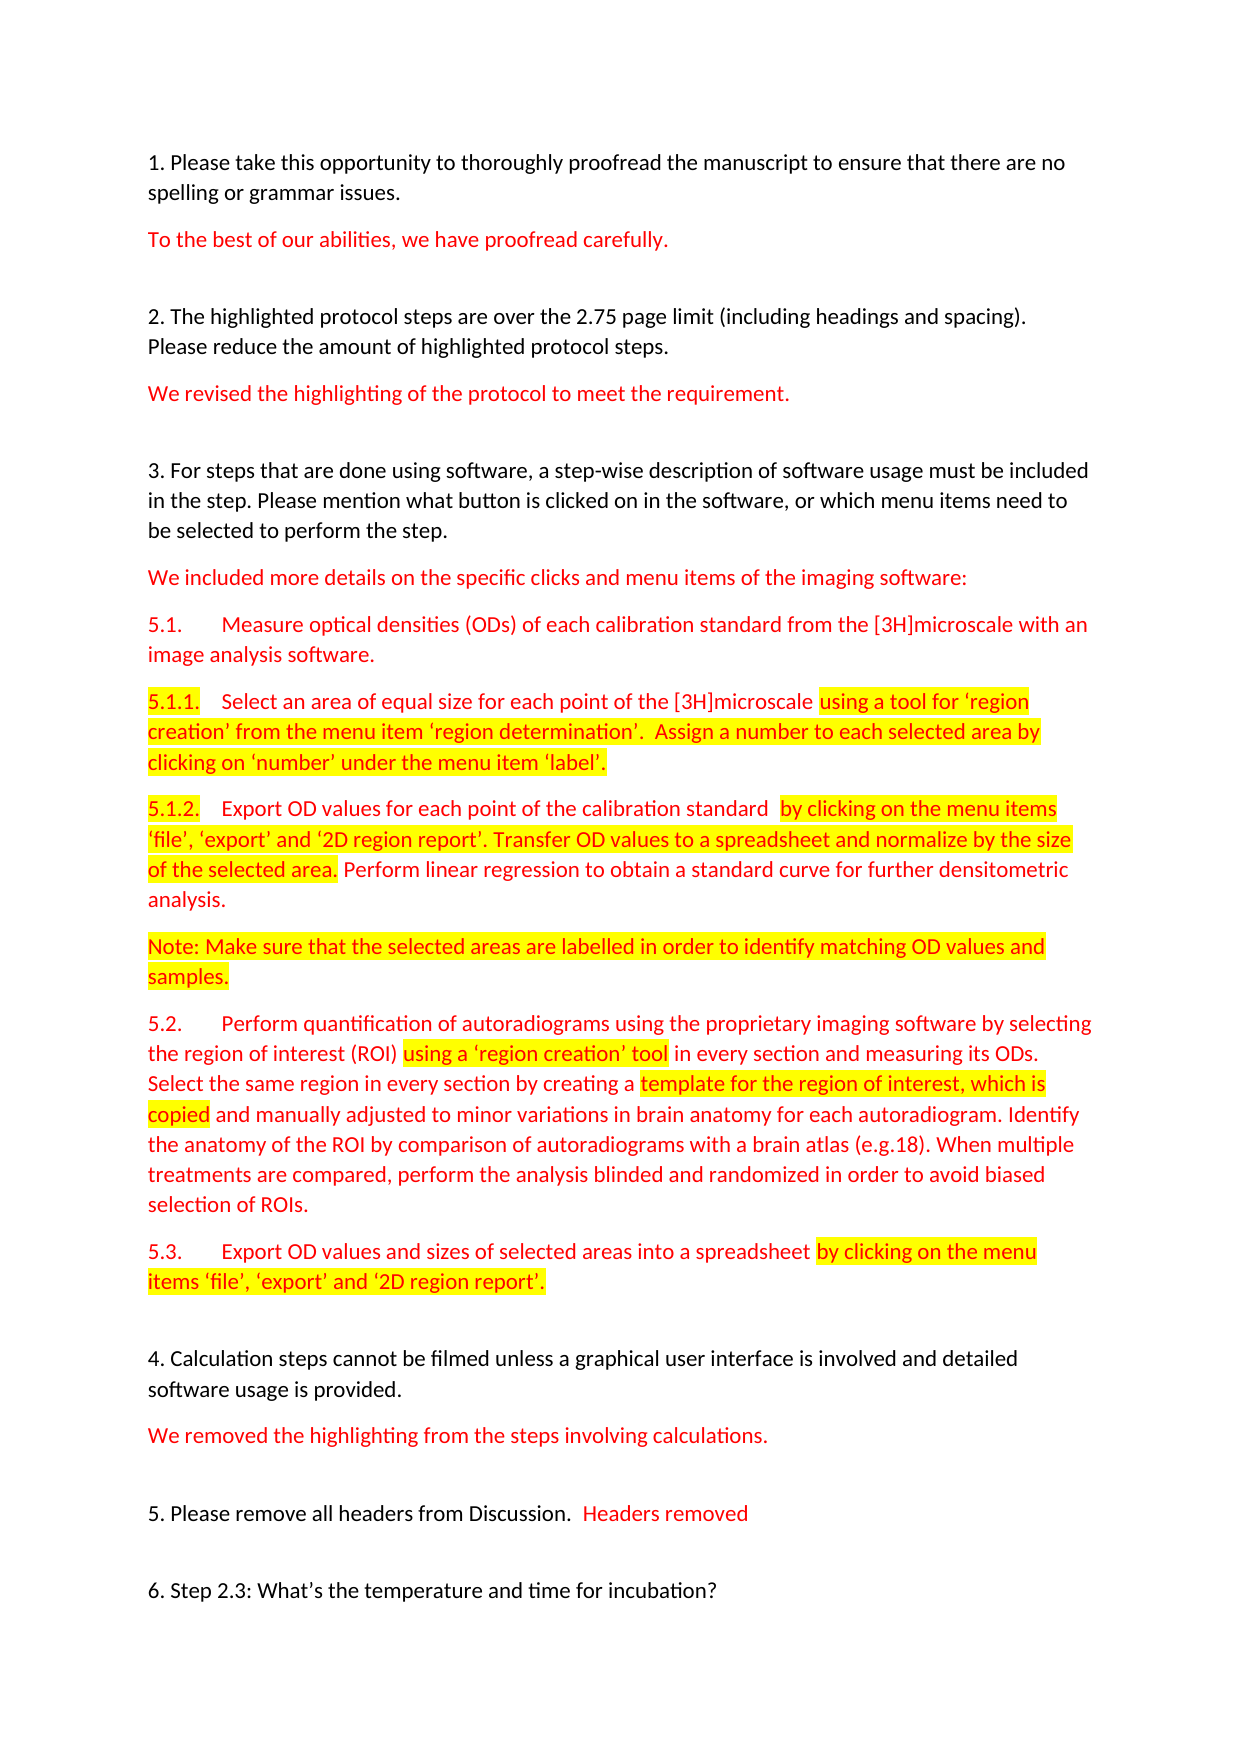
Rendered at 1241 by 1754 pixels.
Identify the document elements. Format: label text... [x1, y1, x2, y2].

text To the best of our abilities, we have proofread carefully. [148, 225, 1093, 253]
text 5.1.1. Select an area of equal size for each point of the [3H]microscale using a tool for ‘region creation’ from the menu item ‘region determination’. Assign a number to each selected area by clicking on ‘number’ under the menu item ‘label’. [148, 687, 1093, 776]
text 1. Please take this opportunity to thoroughly proofread the manuscript to ensure that there are no spelling or grammar issues. [148, 148, 1093, 206]
text 5. Please remove all headers from Discussion. Headers removed [148, 1468, 1093, 1527]
text 3. For steps that are done using software, a step-wise description of software usage must be included in the step. Please mention what button is clicked on in the software, or which menu items need to be selected to perform the step. [148, 426, 1093, 544]
text We included more details on the specific clicks and menu items of the imaging software: [148, 563, 1093, 591]
text 5.1. Measure optical densities (ODs) of each calibration standard from the [3H]microscale with an image analysis software. [148, 610, 1093, 668]
text 2. The highlighted protocol steps are over the 2.75 page limit (including headings and spacing). Please reduce the amount of highlighted protocol steps. [148, 272, 1093, 360]
text We removed the highlighting from the steps involving calculations. [148, 1422, 1093, 1449]
text Note: Make sure that the selected areas are labelled in order to identify matching OD values and samples. [148, 932, 1093, 990]
text 5.3. Export OD values and sizes of selected areas into a spreadsheet by clicking on the menu items ‘file’, ‘export’ and ‘2D region report’. [148, 1237, 1093, 1295]
text 4. Calculation steps cannot be filmed unless a graphical user interface is involved and detailed software usage is provided. [148, 1314, 1093, 1403]
text 6. Step 2.3: What’s the temperature and time for incubation? [148, 1546, 1093, 1604]
text 5.1.2. Export OD values for each point of the calibration standard by clicking on the menu items ‘file’, ‘export’ and ‘2D region report’. Transfer OD values to a spreadsheet and normalize by the size of the selected area. Perform linear regression to obtain a standard curve for further densitometric analysis. [148, 794, 1093, 913]
text We revised the highlighting of the protocol to meet the requirement. [148, 379, 1093, 407]
text 5.2. Perform quantification of autoradiograms using the proprietary imaging software by selecting the region of interest (ROI) using a ‘region creation’ tool in every section and measuring its ODs. Select the same region in every section by creating a template for the region of interest, which is copied and manually adjusted to minor variations in brain anatomy for each autoradiogram. Identify the anatomy of the ROI by comparison of autoradiograms with a brain atlas (e.g.18). When multiple treatments are compared, perform the analysis blinded and randomized in order to avoid biased selection of ROIs. [148, 1009, 1093, 1218]
